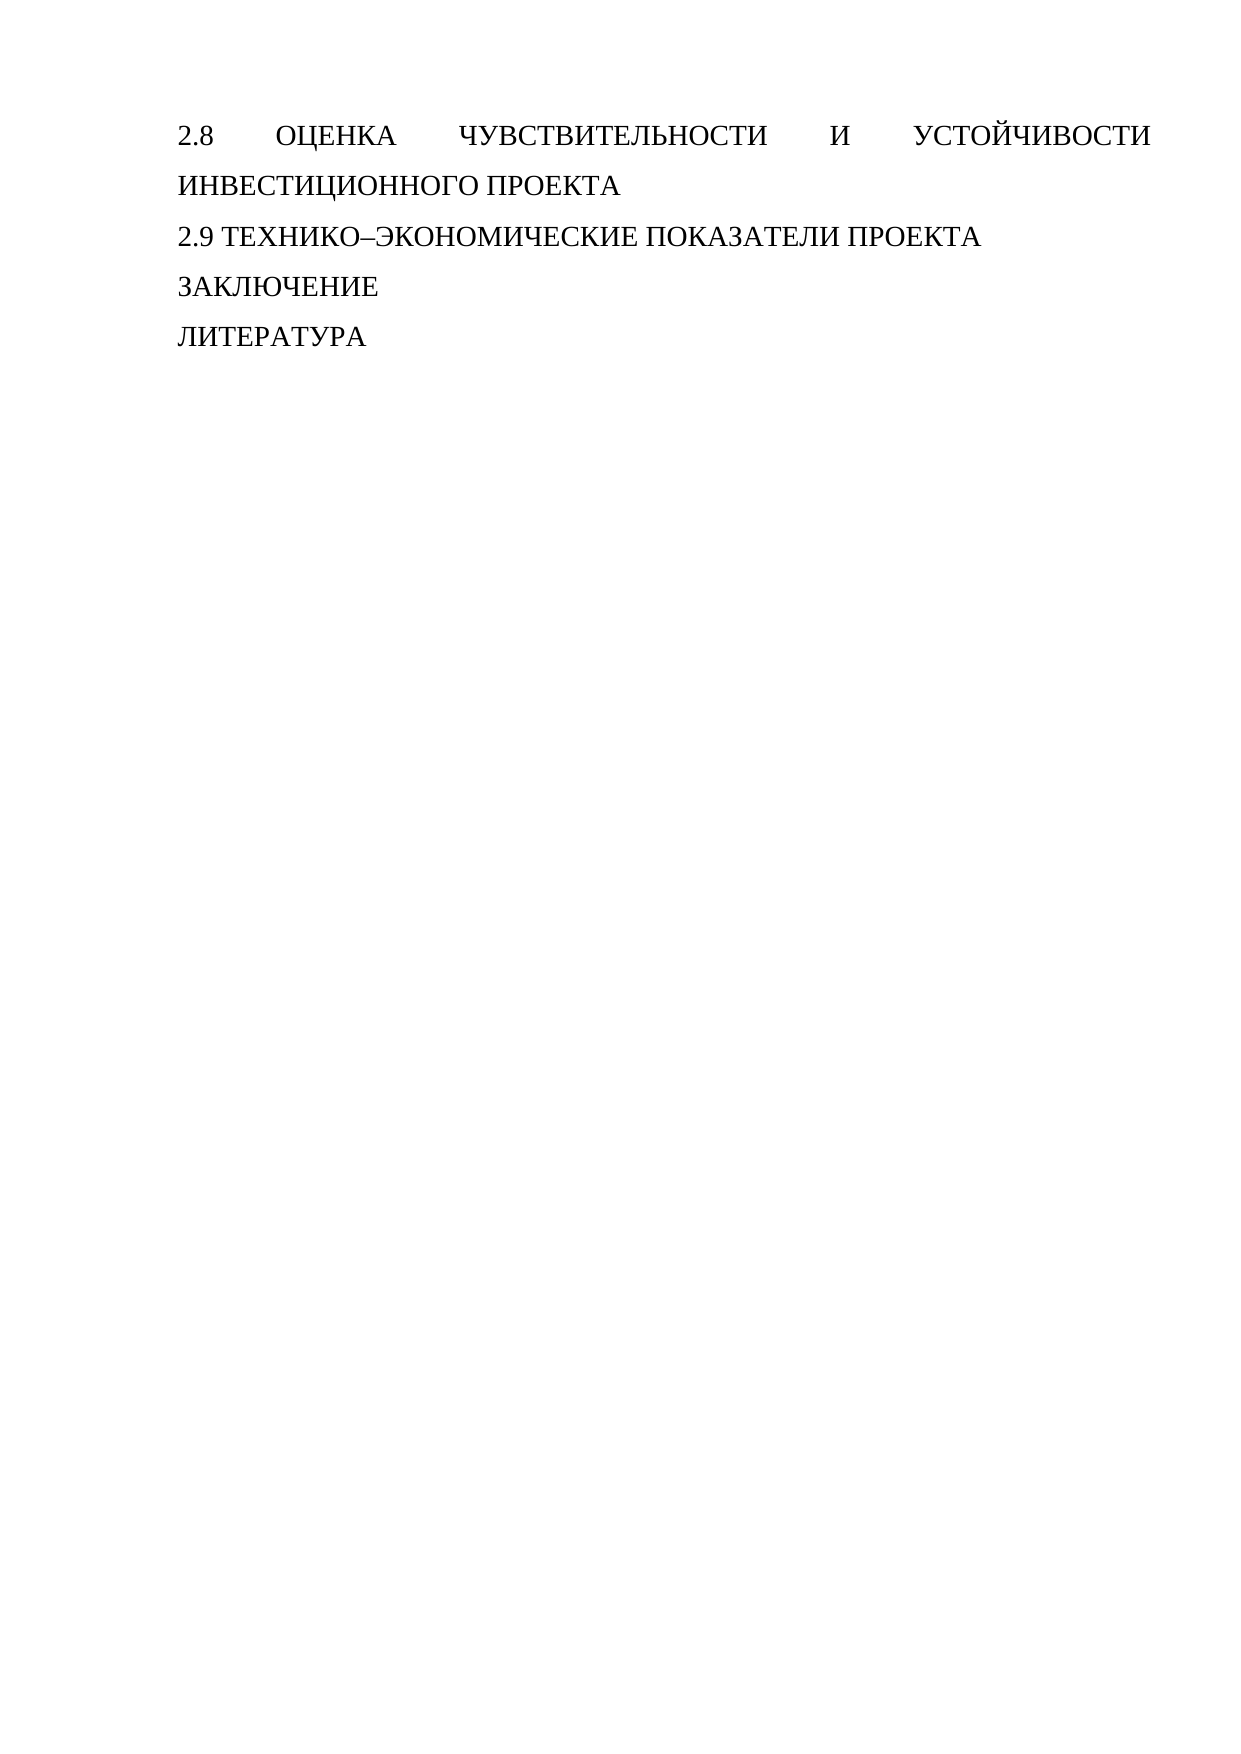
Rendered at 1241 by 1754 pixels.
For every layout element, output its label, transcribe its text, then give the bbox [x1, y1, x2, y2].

text ЗАКЛЮЧЕНИЕ [177, 269, 1152, 303]
text Литература [177, 319, 1152, 353]
text 2.9 Технико–экономические показатели проекта [177, 219, 1152, 252]
text 2.8 оценка чувствительности и устойчивости инвестиционного проекта [177, 118, 1152, 202]
